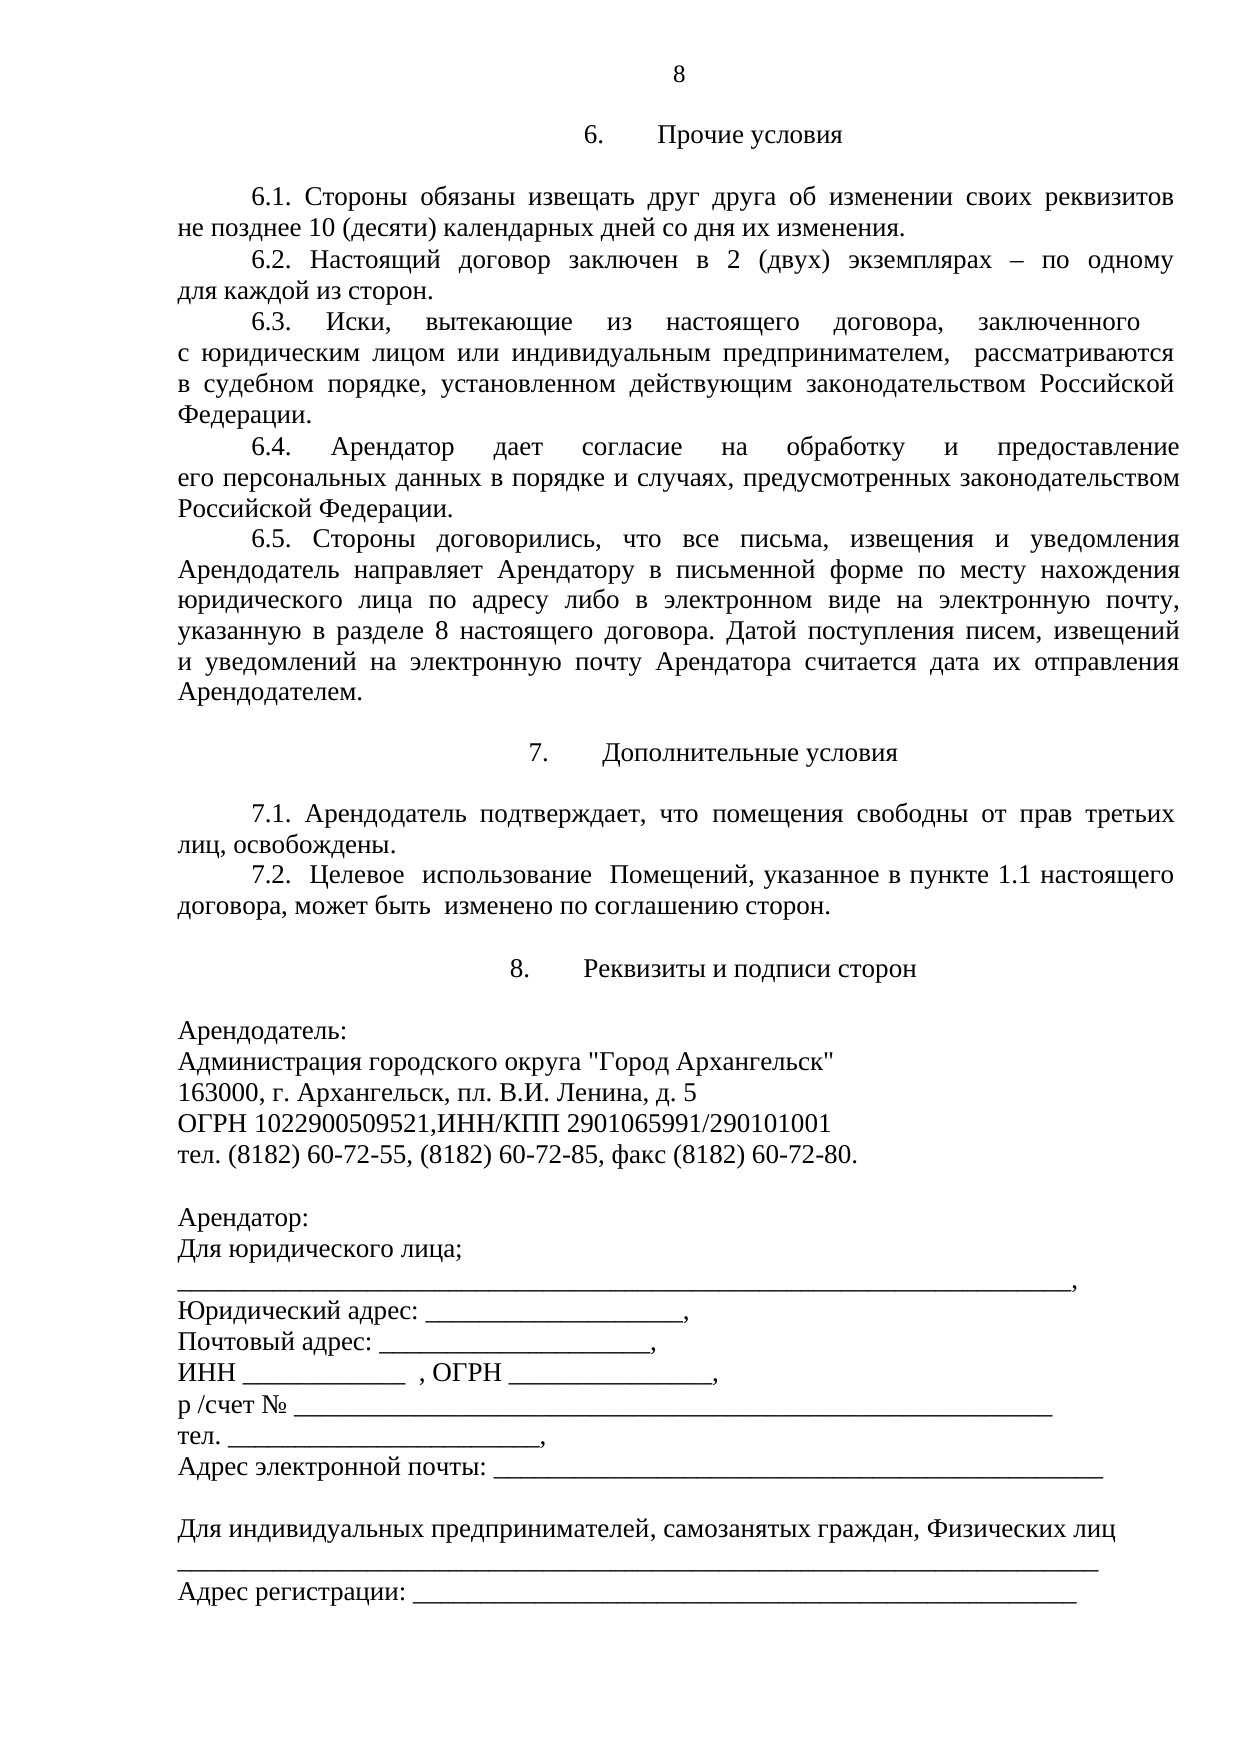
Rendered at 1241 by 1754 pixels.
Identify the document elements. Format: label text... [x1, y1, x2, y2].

text Почтовый адрес: ____________________, [177, 1325, 1175, 1357]
text ____________________________________________________________________ [177, 1543, 1181, 1574]
text 163000, г. Архангельск, пл. В.И. Ленина, д. 5 [177, 1076, 1175, 1107]
text 7.2. Целевое использование Помещений, указанное в пункте 1.1 настоящего договора, может быть изменено по соглашению сторон. [177, 859, 1175, 921]
text Для индивидуальных предпринимателей, самозанятых граждан, Физических лиц [177, 1512, 1175, 1543]
text 6.5. Стороны договорились, что все письма, извещения и уведомления Арендодатель направляет Арендатору в письменной форме по месту нахождения юридического лица по адресу либо в электронном виде на электронную почту, указанную в разделе 8 настоящего договора. Датой поступления писем, извещений и уведомлений на электронную почту Арендатора считается дата их отправления Арендодателем. [177, 523, 1181, 707]
text Адрес регистрации: _________________________________________________ [177, 1574, 1181, 1606]
list Прочие условия [177, 118, 1175, 149]
text р /счет № ________________________________________________________ [177, 1388, 1175, 1419]
text ИНН ____________ , ОГРН _______________, [177, 1357, 1175, 1388]
text тел. (8182) 60-72-55, (8182) 60-72-85, факс (8182) 60-72-80. [177, 1138, 1175, 1170]
text 6.3. Иски, вытекающие из настоящего договора, заключенного с юридическим лицом или индивидуальным предпринимателем, рассматриваются в судебном порядке, установленном действующим законодательством Российской Федерации. [177, 305, 1175, 429]
text Для юридического лица; [177, 1232, 1175, 1263]
list Реквизиты и подписи сторон [177, 952, 1175, 983]
list Дополнительные условия [177, 737, 1175, 768]
text Администрация городского округа "Город Архангельск" [177, 1045, 1175, 1076]
text ОГРН 1022900509521,ИНН/КПП 2901065991/290101001 [177, 1107, 1175, 1138]
text __________________________________________________________________, [177, 1263, 1175, 1294]
text Арендодатель: [177, 1014, 1175, 1045]
text 6.2. Настоящий договор заключен в 2 (двух) экземплярах – по одному для каждой из сторон. [177, 243, 1175, 305]
text Адрес электронной почты: _____________________________________________ [177, 1450, 1181, 1481]
text Юридический адрес: ___________________, [177, 1294, 1175, 1325]
text тел. _______________________, [177, 1419, 1175, 1450]
text 6.1. Стороны обязаны извещать друг друга об изменении своих реквизитов не позднее 10 (десяти) календарных дней со дня их изменения. [177, 180, 1175, 243]
text Арендатор: [177, 1201, 1175, 1232]
text 6.4. Арендатор дает согласие на обработку и предоставление его персональных данных в порядке и случаях, предусмотренных законодательством Российской Федерации. [177, 429, 1181, 523]
text 7.1. Арендодатель подтверждает, что помещения свободны от прав третьих лиц, освобождены. [177, 798, 1175, 859]
